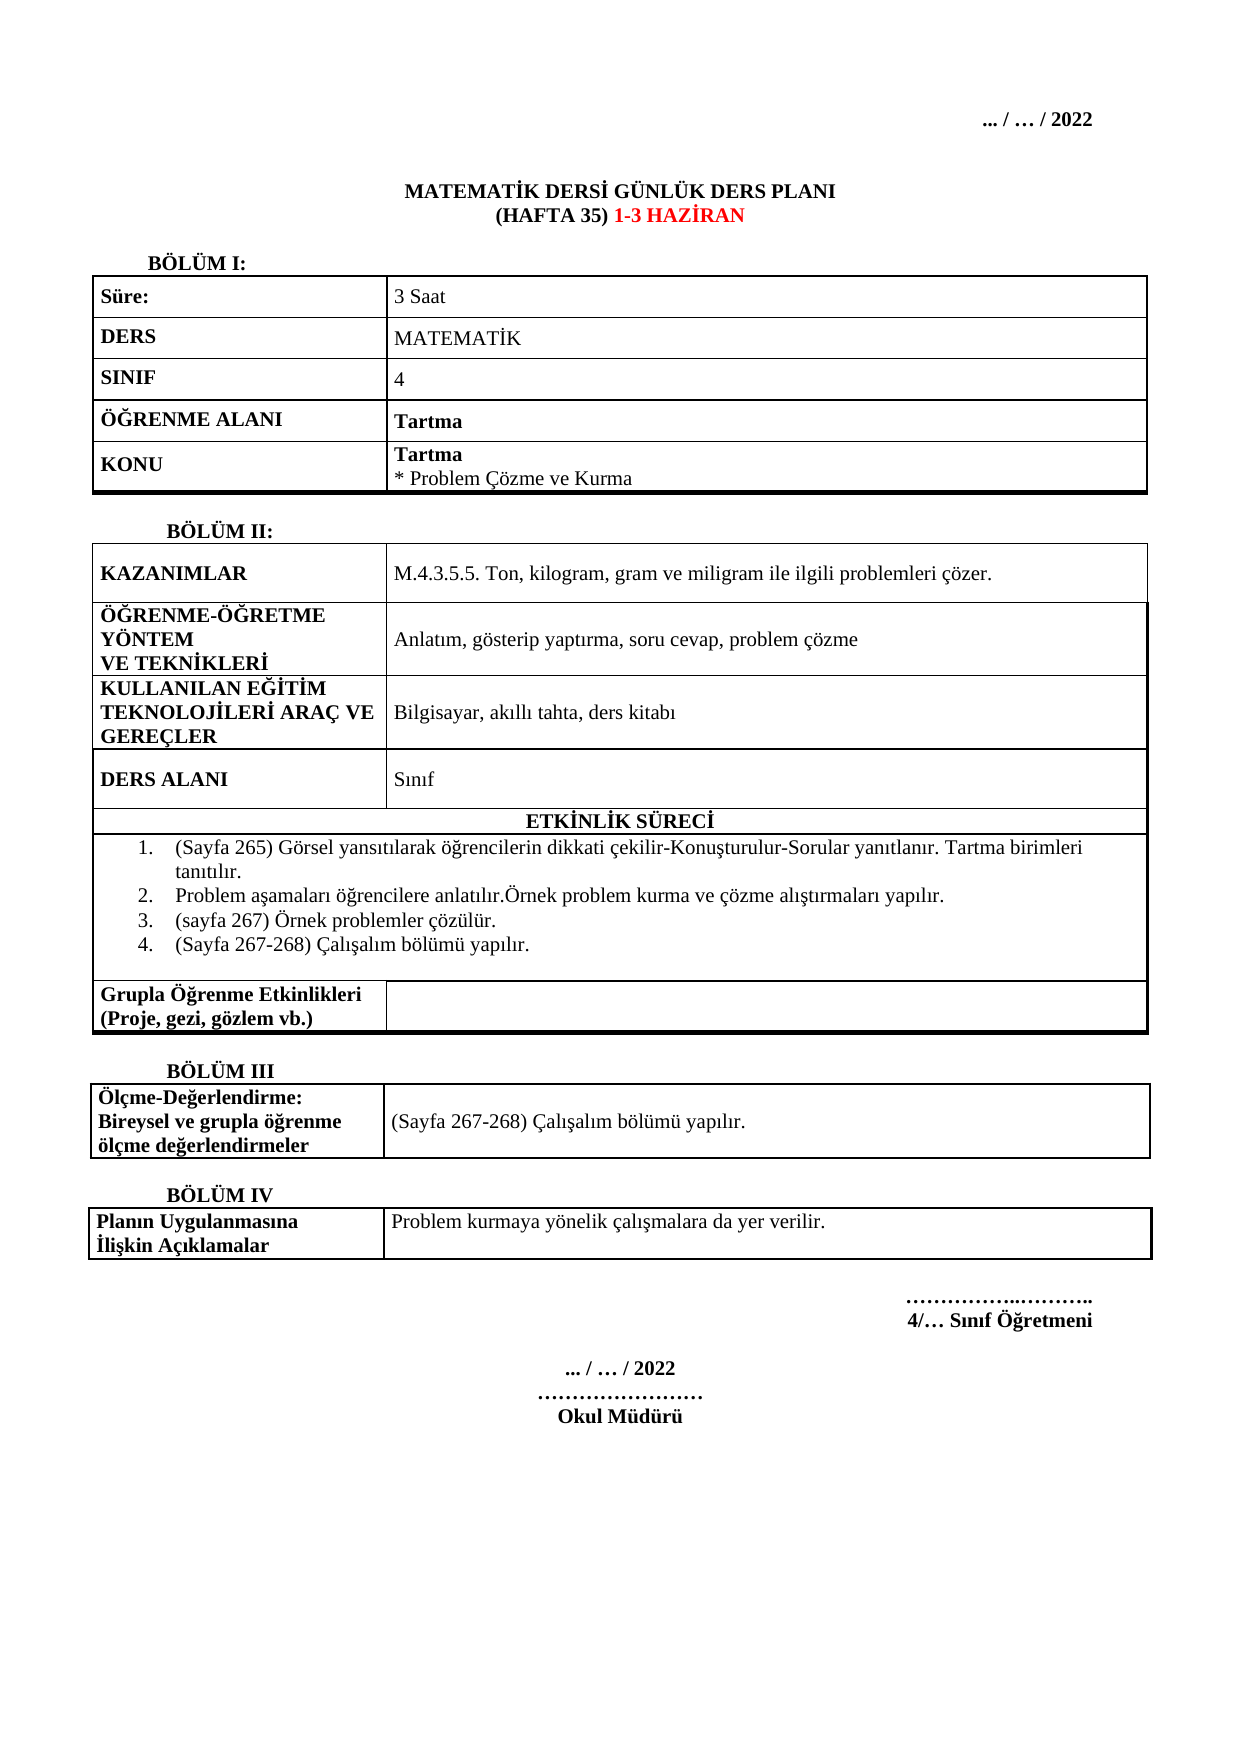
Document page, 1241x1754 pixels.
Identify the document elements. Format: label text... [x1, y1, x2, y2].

table_cell SINIF [94, 359, 386, 399]
table_cell ÖĞRENME ALANI [94, 401, 386, 441]
table_cell (Sayfa 265) Görsel yansıtılarak öğrencilerin dikkati çekilir-Konuşturulur-Sorular yanıtlanır. Tartma birimleri tanıtılır. Problem aşamaları öğrencilere anlatılır.Örnek problem kurma ve çözme alıştırmaları yapılır. (sayfa 267) Örnek problemler çözülür. (Sayfa 267-268) Çalışalım bölümü yapılır. [94, 835, 1146, 980]
table_cell DERS ALANI [94, 750, 386, 808]
text ... / … / 2022 [148, 1356, 1092, 1380]
table_cell KONU [94, 442, 386, 490]
table_header (Sayfa 267-268) Çalışalım bölümü yapılır. [385, 1085, 1149, 1157]
text ... / … / 2022 [148, 107, 1092, 131]
text ……………..……….. [148, 1283, 1092, 1308]
table_header KAZANIMLAR [93, 544, 386, 602]
table_cell MATEMATİK [388, 318, 1146, 358]
text (HAFTA 35) 1-3 HAZİRAN [148, 203, 1092, 227]
table_cell Grupla Öğrenme Etkinlikleri (Proje, gezi, gözlem vb.) [94, 981, 386, 1030]
text …………………… [148, 1380, 1092, 1404]
table_cell 4 [388, 359, 1146, 399]
subtitle BÖLÜM III [148, 1059, 1092, 1083]
text BÖLÜM I: [148, 251, 1092, 275]
text BÖLÜM II: [148, 519, 1092, 543]
table_header 3 Saat [388, 277, 1146, 317]
table_cell ÖĞRENME-ÖĞRETME YÖNTEM VE TEKNİKLERİ [93, 603, 386, 675]
text 4/… Sınıf Öğretmeni [148, 1308, 1092, 1332]
table_cell ETKİNLİK SÜRECİ [94, 809, 1146, 833]
text MATEMATİK DERSİ GÜNLÜK DERS PLANI [148, 179, 1092, 203]
table_cell [387, 982, 1146, 1030]
table_cell KULLANILAN EĞİTİM TEKNOLOJİLERİ ARAÇ VE GEREÇLER [93, 676, 386, 748]
table_cell Tartma * Problem Çözme ve Kurma [388, 442, 1146, 490]
table_header Planın Uygulanmasına İlişkin Açıklamalar [90, 1209, 383, 1257]
subtitle BÖLÜM IV [148, 1183, 1092, 1207]
table_cell Anlatım, gösterip yaptırma, soru cevap, problem çözme [387, 603, 1146, 675]
table_cell Sınıf [387, 750, 1146, 808]
table_header M.4.3.5.5. Ton, kilogram, gram ve miligram ile ilgili problemleri çözer. [387, 544, 1147, 602]
table_header Problem kurmaya yönelik çalışmalara da yer verilir. [385, 1209, 1150, 1257]
table_header Ölçme-Değerlendirme: Bireysel ve grupla öğrenme ölçme değerlendirmeler [92, 1085, 383, 1157]
table_header Süre: [94, 277, 386, 317]
table_cell DERS [94, 318, 386, 358]
text Okul Müdürü [148, 1404, 1092, 1428]
table_cell Bilgisayar, akıllı tahta, ders kitabı [387, 676, 1146, 748]
table_cell Tartma [388, 401, 1146, 441]
